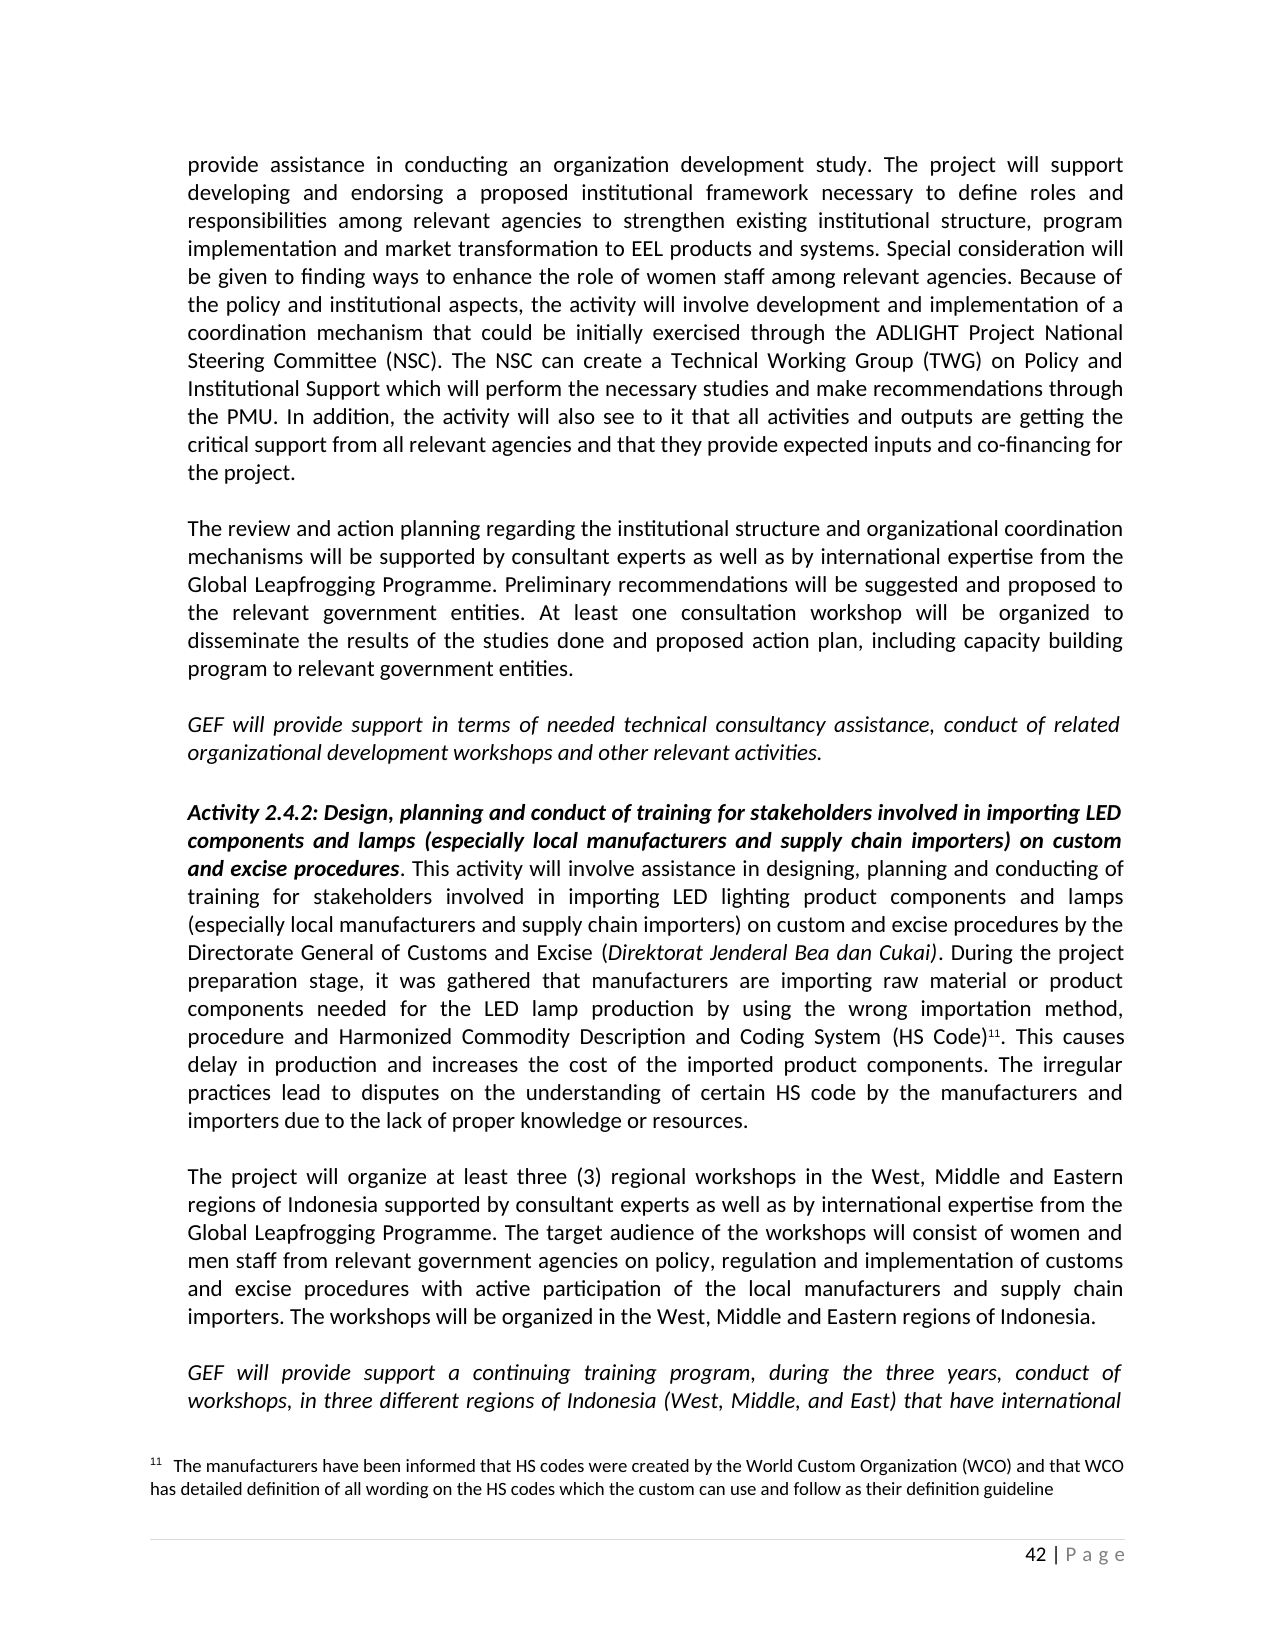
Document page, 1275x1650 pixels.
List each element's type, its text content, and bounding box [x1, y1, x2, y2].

text Activity 2.4.2: Design, planning and conduct of training for stakeholders involved in importing LED components and lamps (especially local manufacturers and supply chain importers) on custom and excise procedures. This activity will involve assistance in designing, planning and conducting of training for stakeholders involved in importing LED lighting product components and lamps (especially local manufacturers and supply chain importers) on custom and excise procedures by the Directorate General of Customs and Excise (Direktorat Jenderal Bea dan Cukai). During the project preparation stage, it was gathered that manufacturers are importing raw material or product components needed for the LED lamp production by using the wrong importation method, procedure and Harmonized Commodity Description and Coding System (HS Code). This causes delay in production and increases the cost of the imported product components. The irregular practices lead to disputes on the understanding of certain HS code by the manufacturers and importers due to the lack of proper knowledge or resources. [187, 798, 1125, 1134]
text The review and action planning regarding the institutional structure and organizational coordination mechanisms will be supported by consultant experts as well as by international expertise from the Global Leapfrogging Programme. Preliminary recommendations will be suggested and proposed to the relevant government entities. At least one consultation workshop will be organized to disseminate the results of the studies done and proposed action plan, including capacity building program to relevant government entities. [187, 514, 1125, 682]
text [187, 150, 1125, 486]
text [187, 1358, 1125, 1414]
text The project will organize at least three (3) regional workshops in the West, Middle and Eastern regions of Indonesia supported by consultant experts as well as by international expertise from the Global Leapfrogging Programme. The target audience of the workshops will consist of women and men staff from relevant government agencies on policy, regulation and implementation of customs and excise procedures with active participation of the local manufacturers and supply chain importers. The workshops will be organized in the West, Middle and Eastern regions of Indonesia. [187, 1162, 1125, 1331]
text GEF will provide support in terms of needed technical consultancy assistance, conduct of related organizational development workshops and other relevant activities. [187, 710, 1125, 766]
